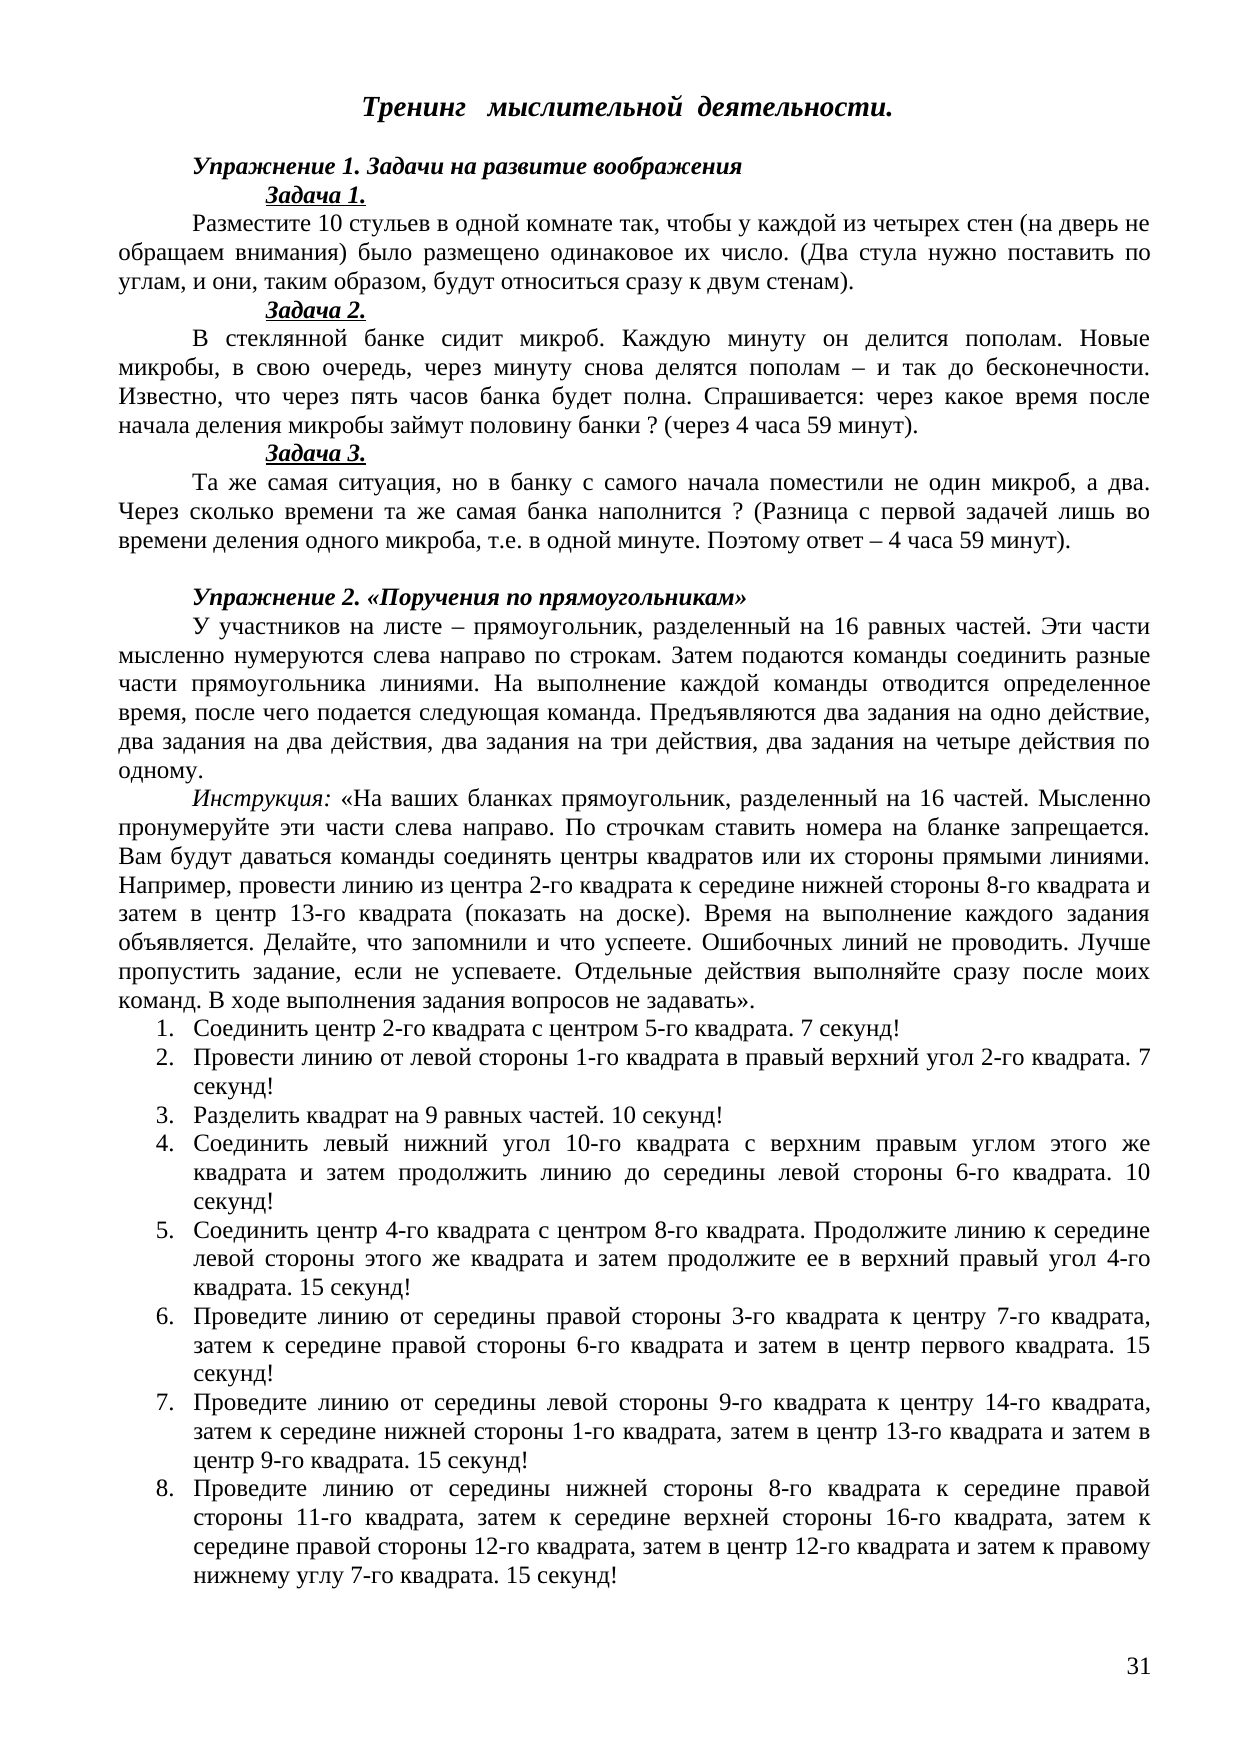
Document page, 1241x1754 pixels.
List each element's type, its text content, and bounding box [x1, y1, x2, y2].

text Упражнение 2. «Поручения по прямоугольникам» [118, 582, 1152, 611]
text Задача 1. [118, 180, 1152, 208]
list Разделить квадрат на 9 равных частей. 10 секунд! [156, 1100, 1152, 1128]
list Соединить левый нижний угол 10-го квадрата с верхним правым углом этого же квадрата и затем продолжить линию до середины левой стороны 6-го квадрата. 10 секунд! [156, 1128, 1152, 1215]
text Тренинг мыслительной деятельности. [266, 89, 1152, 122]
text Задача 2. [118, 295, 1152, 323]
list Соединить центр 4-го квадрата с центром 8-го квадрата. Продолжите линию к середине левой стороны этого же квадрата и затем продолжите ее в верхний правый угол 4-го квадрата. 15 секунд! [156, 1215, 1152, 1301]
text Разместите 10 стульев в одной комнате так, чтобы у каждой из четырех стен (на дверь не обращаем внимания) было размещено одинаковое их число. (Два стула нужно поставить по углам, и они, таким образом, будут относиться сразу к двум стенам). [118, 208, 1152, 295]
text У участников на листе – прямоугольник, разделенный на 16 равных частей. Эти части мысленно нумеруются слева направо по строкам. Затем подаются команды соединить разные части прямоугольника линиями. На выполнение каждой команды отводится определенное время, после чего подается следующая команда. Предъявляются два задания на одно действие, два задания на два действия, два задания на три действия, два задания на четыре действия по одному. [118, 611, 1152, 783]
text Упражнение 1. Задачи на развитие воображения [118, 151, 1152, 180]
text Та же самая ситуация, но в банку с самого начала поместили не один микроб, а два. Через сколько времени та же самая банка наполнится ? (Разница с первой задачей лишь во времени деления одного микроба, т.е. в одной минуте. Поэтому ответ – 4 часа 59 минут). [118, 467, 1152, 553]
text Инструкция: «На ваших бланках прямоугольник, разделенный на 16 частей. Мысленно пронумеруйте эти части слева направо. По строчкам ставить номера на бланке запрещается. Вам будут даваться команды соединять центры квадратов или их стороны прямыми линиями. Например, провести линию из центра 2-го квадрата к середине нижней стороны 8-го квадрата и затем в центр 13-го квадрата (показать на доске). Время на выполнение каждого задания объявляется. Делайте, что запомнили и что успеете. Ошибочных линий не проводить. Лучше пропустить задание, если не успеваете. Отдельные действия выполняйте сразу после моих команд. В ходе выполнения задания вопросов не задавать». [118, 783, 1152, 1013]
list Проведите линию от середины левой стороны 9-го квадрата к центру 14-го квадрата, затем к середине нижней стороны 1-го квадрата, затем в центр 13-го квадрата и затем в центр 9-го квадрата. 15 секунд! [156, 1387, 1152, 1473]
list Соединить центр 2-го квадрата с центром 5-го квадрата. 7 секунд! [156, 1013, 1152, 1042]
list Провести линию от левой стороны 1-го квадрата в правый верхний угол 2-го квадрата. 7 секунд! [156, 1042, 1152, 1100]
text Задача 3. [118, 438, 1152, 467]
list Проведите линию от середины нижней стороны 8-го квадрата к середине правой стороны 11-го квадрата, затем к середине верхней стороны 16-го квадрата, затем к середине правой стороны 12-го квадрата, затем в центр 12-го квадрата и затем к правому нижнему углу 7-го квадрата. 15 секунд! [156, 1473, 1152, 1588]
list Проведите линию от середины правой стороны 3-го квадрата к центру 7-го квадрата, затем к середине правой стороны 6-го квадрата и затем в центр первого квадрата. 15 секунд! [156, 1301, 1152, 1387]
text В стеклянной банке сидит микроб. Каждую минуту он делится пополам. Новые микробы, в свою очередь, через минуту снова делятся пополам – и так до бесконечности. Известно, что через пять часов банка будет полна. Спрашивается: через какое время после начала деления микробы займут половину банки ? (через 4 часа 59 минут). [118, 323, 1152, 438]
